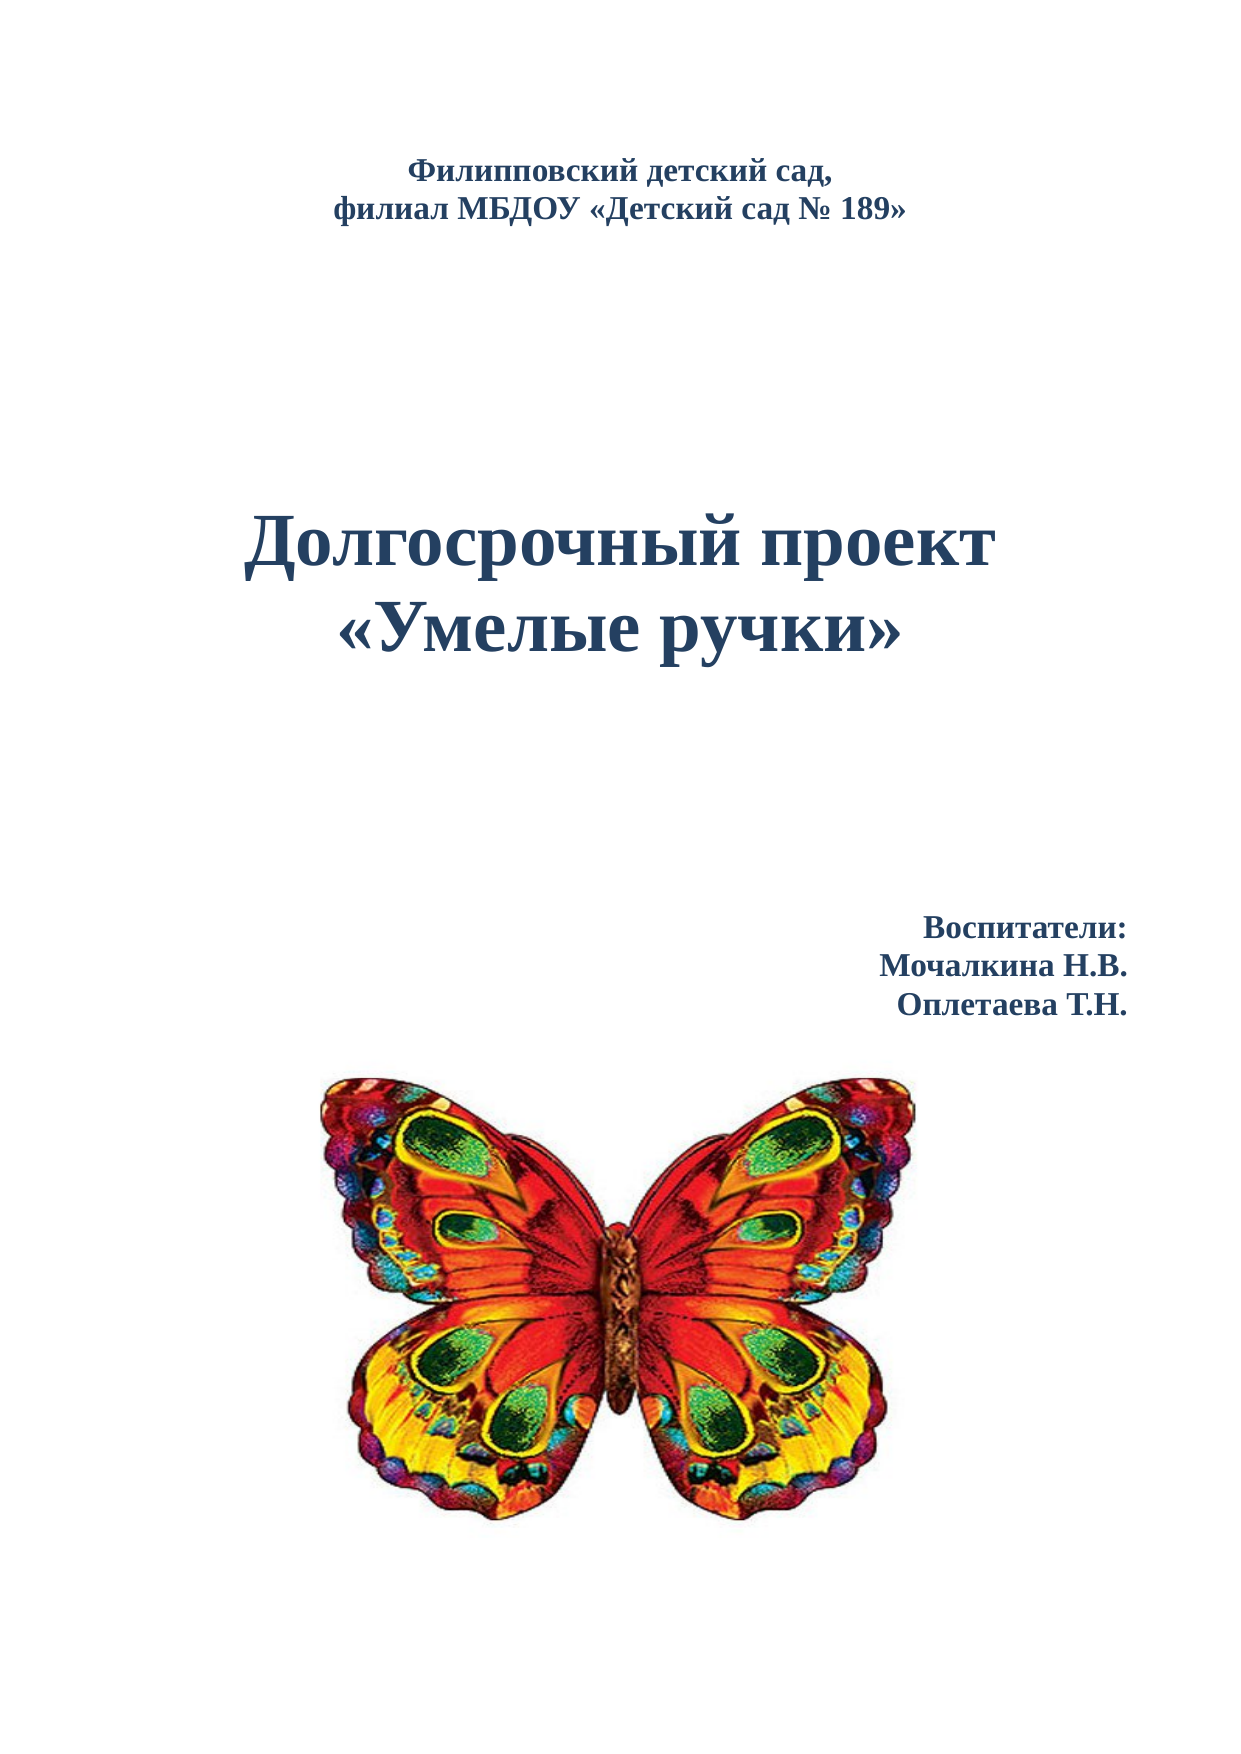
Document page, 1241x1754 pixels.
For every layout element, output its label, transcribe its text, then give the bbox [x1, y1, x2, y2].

text Воспитатели: [112, 907, 1128, 945]
picture [271, 1022, 970, 1580]
text Филипповский детский сад, [112, 150, 1128, 188]
text филиал МБДОУ «Детский сад № 189» [112, 188, 1128, 227]
text Долгосрочный проект [112, 495, 1128, 581]
text Мочалкина Н.В. [112, 945, 1128, 984]
text Оплетаева Т.Н. [112, 984, 1128, 1022]
text «Умелые ручки» [112, 581, 1128, 667]
